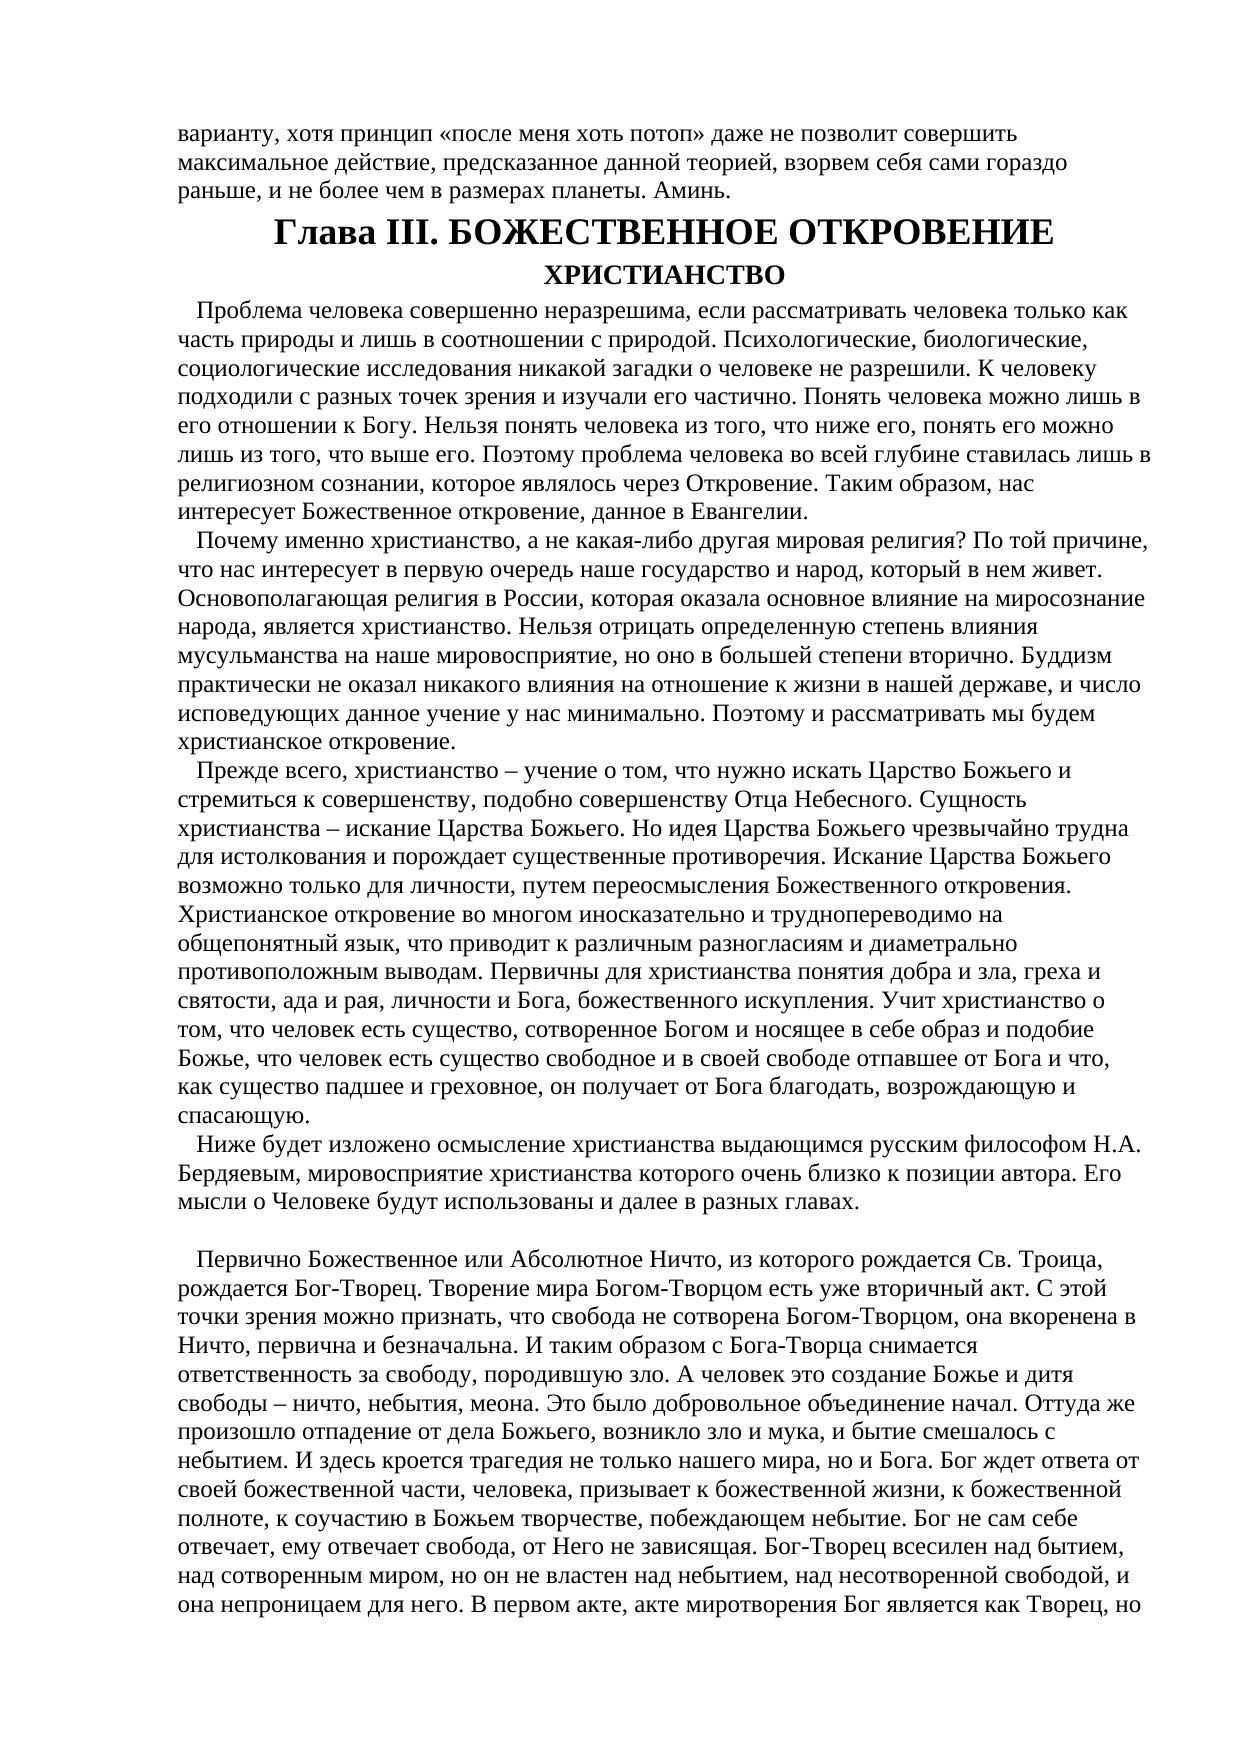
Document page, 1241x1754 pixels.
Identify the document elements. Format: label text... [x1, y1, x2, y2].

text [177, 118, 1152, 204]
subtitle ХРИСТИАНСТВО [177, 258, 1152, 290]
subtitle Глава III. БОЖЕСТВЕННОЕ ОТКРОВЕНИЕ [177, 209, 1152, 253]
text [177, 295, 1152, 1618]
